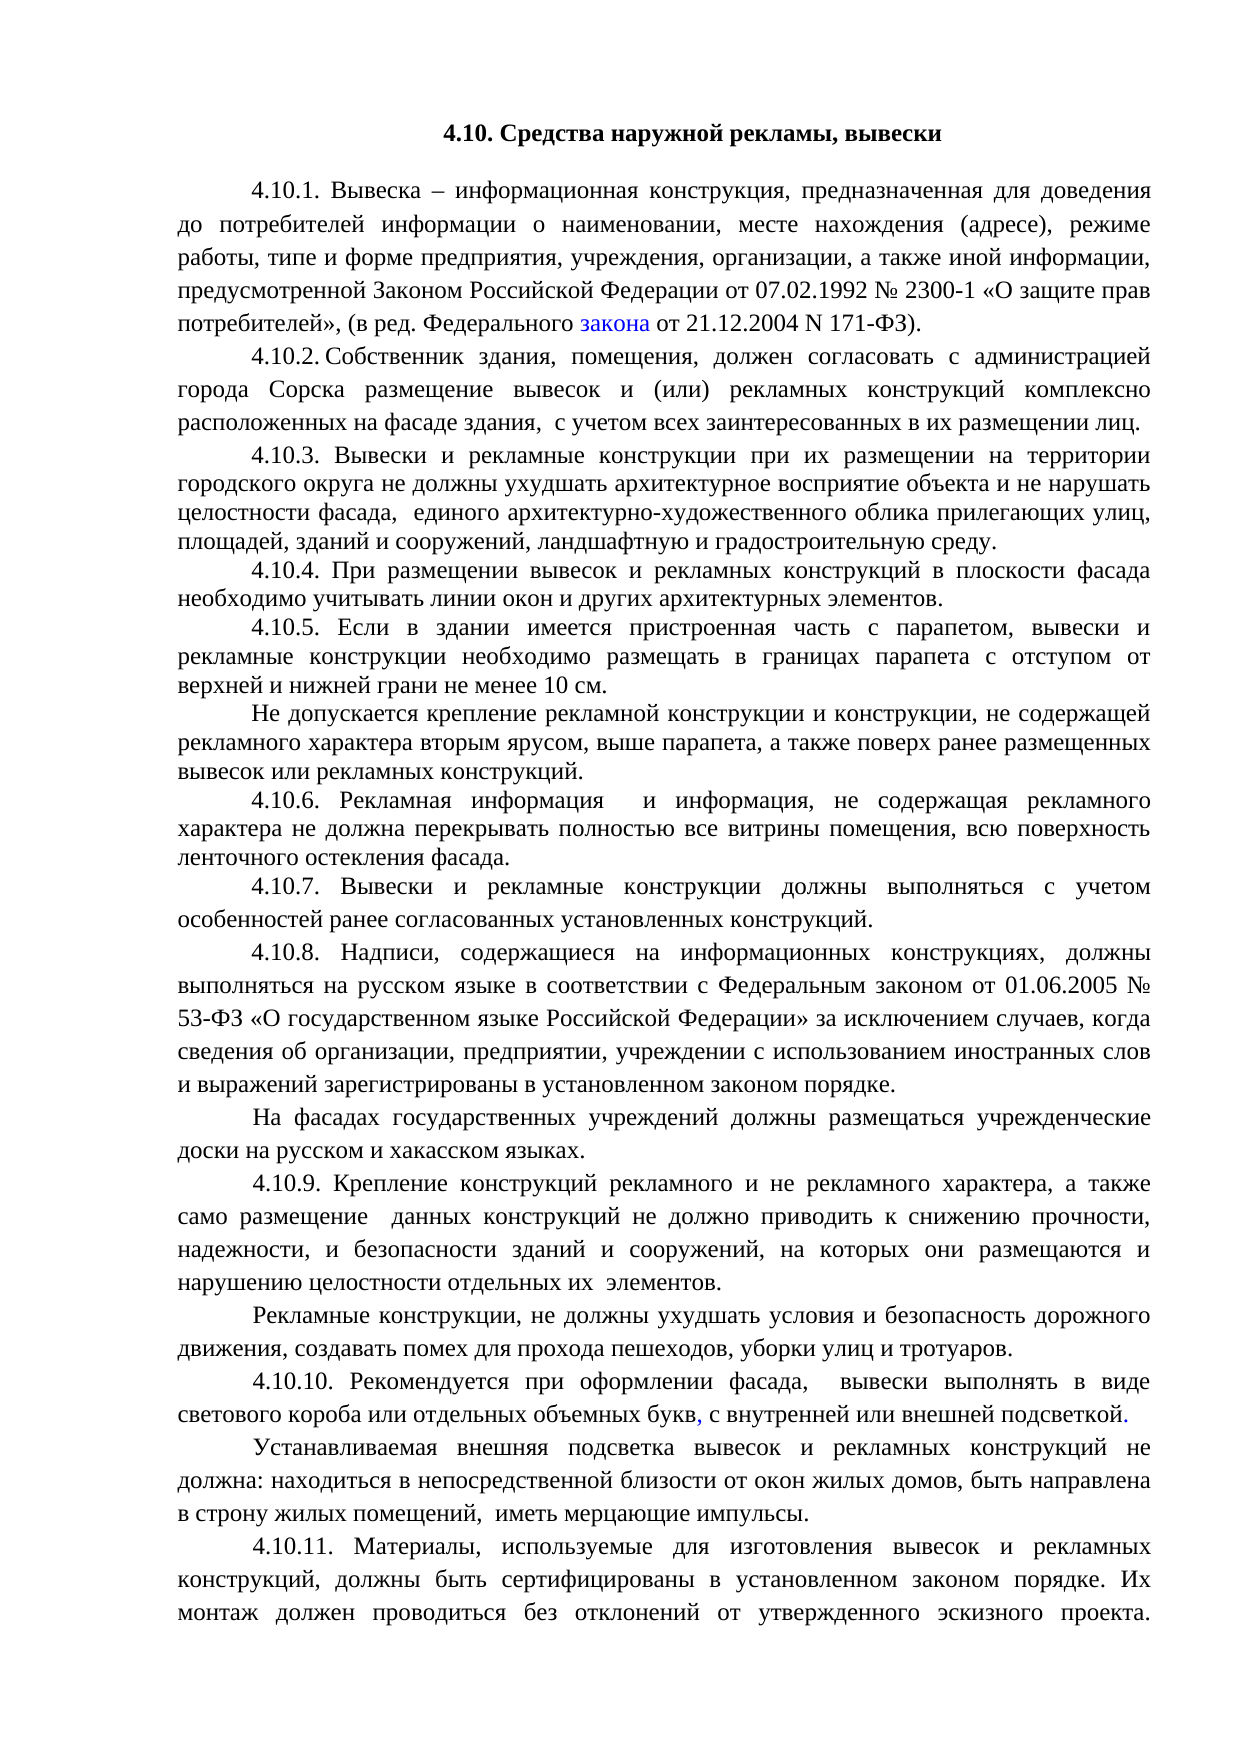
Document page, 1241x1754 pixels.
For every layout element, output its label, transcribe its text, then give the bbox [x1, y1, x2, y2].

text 4.10.6. Рекламная информация и информация, не содержащая рекламного характера не должна перекрывать полностью все витрины помещения, всю поверхность ленточного остекления фасада. [177, 785, 1152, 871]
text 4.10.2. Собственник здания, помещения, должен согласовать с администрацией города Сорска размещение вывесок и (или) рекламных конструкций комплексно расположенных на фасаде здания, с учетом всех заинтересованных в их размещении лиц. [177, 341, 1152, 436]
text 4.10.3. Вывески и рекламные конструкции при их размещении на территории городского округа не должны ухудшать архитектурное восприятие объекта и не нарушать целостности фасада, единого архитектурно-художественного облика прилегающих улиц, площадей, зданий и сооружений, ландшафтную и градостроительную среду. [177, 440, 1152, 555]
text 4.10.5. Если в здании имеется пристроенная часть с парапетом, вывески и рекламные конструкции необходимо размещать в границах парапета с отступом от верхней и нижней грани не менее 10 см. [177, 612, 1152, 698]
text 4.10. Средства наружной рекламы, вывески [177, 118, 1152, 147]
text На фасадах государственных учреждений должны размещаться учрежденческие доски на русском и хакасском языках. [177, 1102, 1152, 1164]
text 4.10.1. Вывеска – информационная конструкция, предназначенная для доведения до потребителей информации о наименовании, месте нахождения (адресе), режиме работы, типе и форме предприятия, учреждения, организации, а также иной информации, предусмотренной Законом Российской Федерации от 07.02.1992 № 2300-1 «О защите прав потребителей», (в ред. Федерального закона от 21.12.2004 N 171-ФЗ). [177, 176, 1152, 336]
text Рекламные конструкции, не должны ухудшать условия и безопасность дорожного движения, создавать помех для прохода пешеходов, уборки улиц и тротуаров. [177, 1300, 1152, 1362]
text Устанавливаемая внешняя подсветка вывесок и рекламных конструкций не должна: находиться в непосредственной близости от окон жилых домов, быть направлена в строну жилых помещений, иметь мерцающие импульсы. [177, 1432, 1152, 1527]
text Не допускается крепление рекламной конструкции и конструкции, не содержащей рекламного характера вторым ярусом, выше парапета, а также поверх ранее размещенных вывесок или рекламных конструкций. [177, 698, 1152, 785]
text 4.10.8. Надписи, содержащиеся на информационных конструкциях, должны выполняться на русском языке в соответствии с Федеральным законом от 01.06.2005 № 53-ФЗ «О государственном языке Российской Федерации» за исключением случаев, когда сведения об организации, предприятии, учреждении с использованием иностранных слов и выражений зарегистрированы в установленном законом порядке. [177, 937, 1152, 1098]
text 4.10.7. Вывески и рекламные конструкции должны выполняться с учетом особенностей ранее согласованных установленных конструкций. [177, 871, 1152, 933]
text 4.10.10. Рекомендуется при оформлении фасада, вывески выполнять в виде светового короба или отдельных объемных букв, с внутренней или внешней подсветкой. [177, 1366, 1152, 1428]
text 4.10.9. Крепление конструкций рекламного и не рекламного характера, а также само размещение данных конструкций не должно приводить к снижению прочности, надежности, и безопасности зданий и сооружений, на которых они размещаются и нарушению целостности отдельных их элементов. [177, 1168, 1152, 1296]
text 4.10.4. При размещении вывесок и рекламных конструкций в плоскости фасада необходимо учитывать линии окон и других архитектурных элементов. [177, 555, 1152, 612]
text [177, 1531, 1152, 1626]
